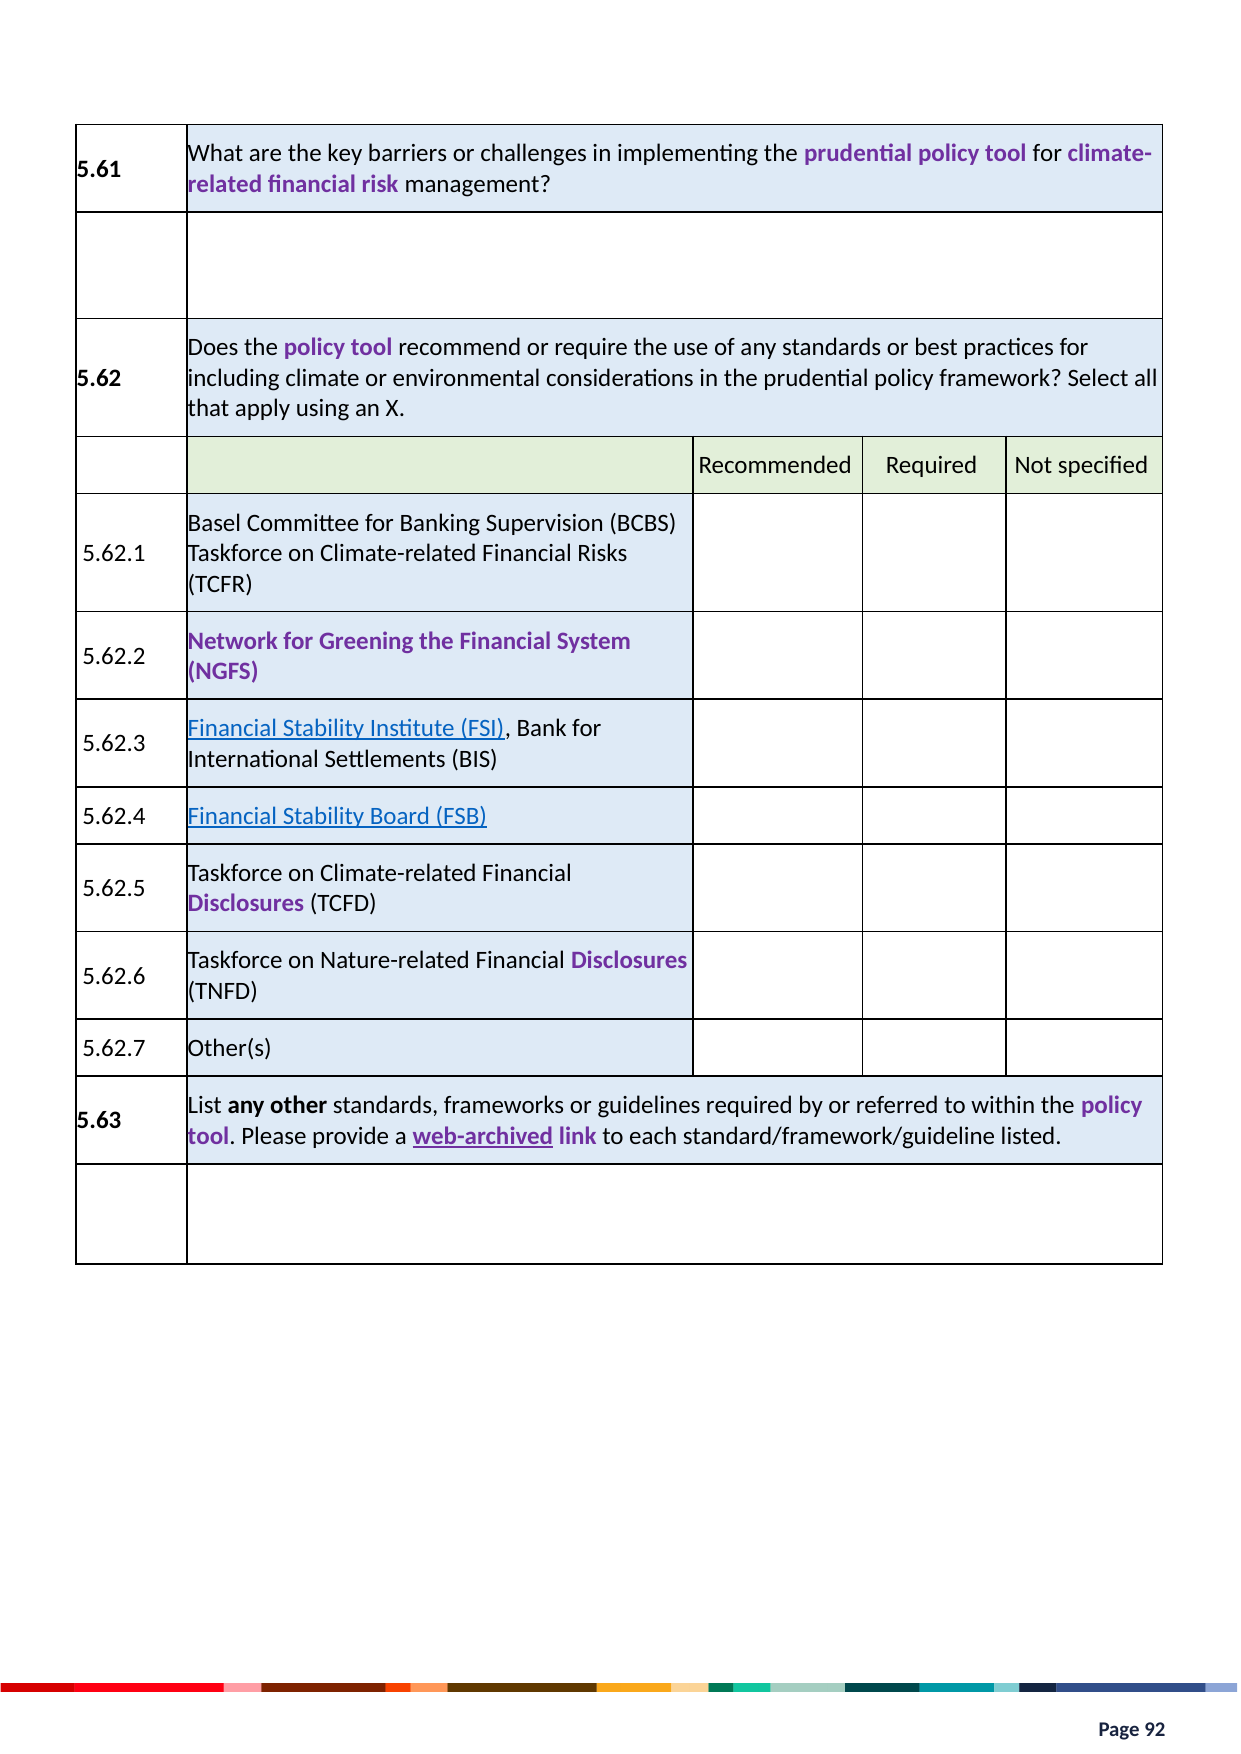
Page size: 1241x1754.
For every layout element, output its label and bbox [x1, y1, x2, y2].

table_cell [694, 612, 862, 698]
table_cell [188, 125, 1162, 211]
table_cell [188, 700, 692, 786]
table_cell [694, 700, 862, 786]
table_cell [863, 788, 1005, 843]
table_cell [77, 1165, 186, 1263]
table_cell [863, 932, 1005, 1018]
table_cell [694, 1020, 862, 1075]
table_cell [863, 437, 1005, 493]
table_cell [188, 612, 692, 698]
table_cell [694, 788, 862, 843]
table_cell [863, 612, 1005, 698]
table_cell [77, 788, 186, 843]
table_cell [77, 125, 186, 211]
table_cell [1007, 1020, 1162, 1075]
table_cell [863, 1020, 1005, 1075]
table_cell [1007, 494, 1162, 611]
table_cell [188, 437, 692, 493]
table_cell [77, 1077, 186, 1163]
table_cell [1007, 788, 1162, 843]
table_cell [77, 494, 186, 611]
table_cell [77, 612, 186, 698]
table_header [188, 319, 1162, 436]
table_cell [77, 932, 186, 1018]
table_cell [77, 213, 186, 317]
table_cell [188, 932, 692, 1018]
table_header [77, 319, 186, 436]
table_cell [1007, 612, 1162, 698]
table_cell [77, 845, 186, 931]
picture [0, 1683, 1236, 1692]
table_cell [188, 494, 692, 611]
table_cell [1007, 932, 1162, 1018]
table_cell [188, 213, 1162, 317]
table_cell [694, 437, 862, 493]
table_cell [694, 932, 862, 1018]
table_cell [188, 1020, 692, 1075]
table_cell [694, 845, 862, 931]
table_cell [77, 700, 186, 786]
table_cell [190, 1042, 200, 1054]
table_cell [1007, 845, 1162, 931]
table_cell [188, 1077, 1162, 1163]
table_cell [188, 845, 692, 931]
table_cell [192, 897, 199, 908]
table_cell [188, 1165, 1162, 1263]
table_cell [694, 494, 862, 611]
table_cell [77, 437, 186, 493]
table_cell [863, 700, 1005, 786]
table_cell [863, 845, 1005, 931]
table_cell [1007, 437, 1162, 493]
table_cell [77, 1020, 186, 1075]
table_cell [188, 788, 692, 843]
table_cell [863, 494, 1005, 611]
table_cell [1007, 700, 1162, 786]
